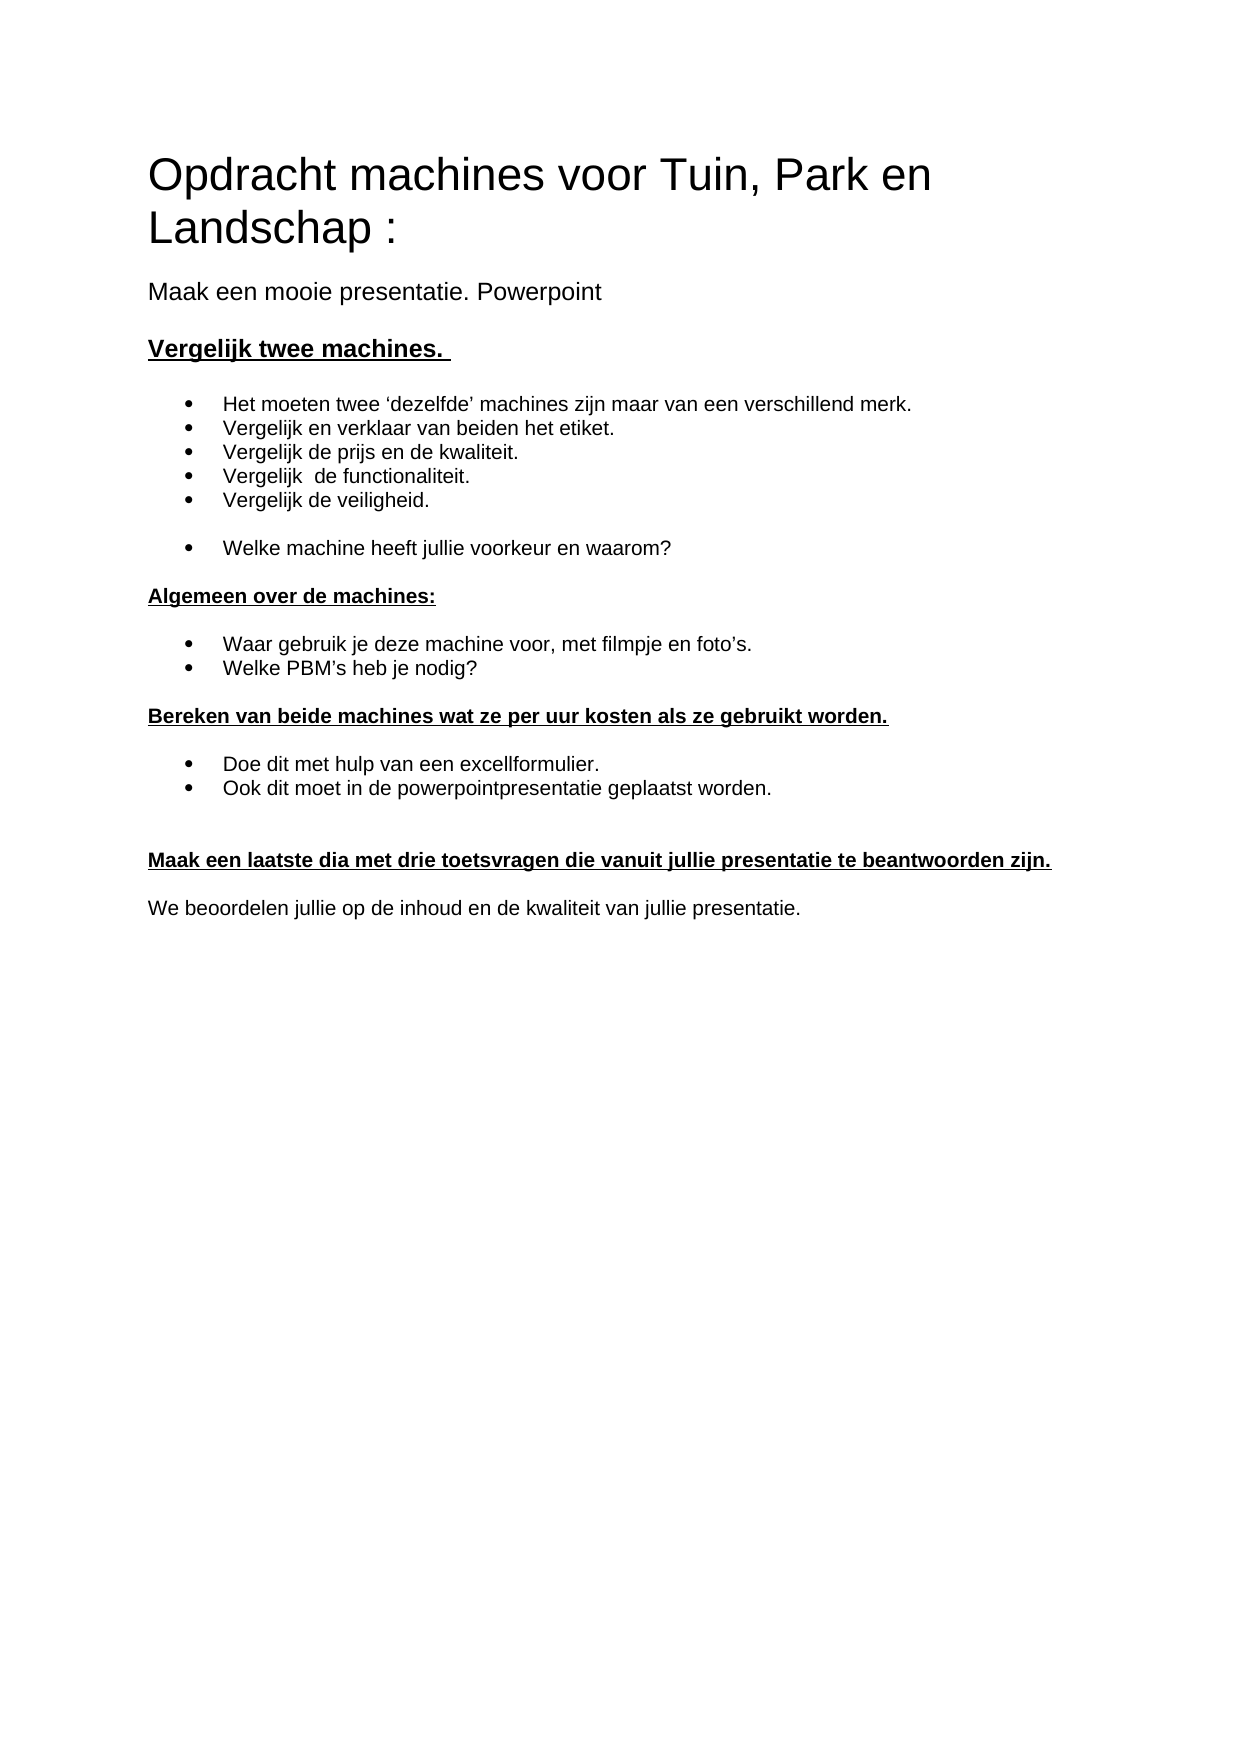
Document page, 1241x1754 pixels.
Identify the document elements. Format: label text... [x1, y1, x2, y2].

text Maak een mooie presentatie. Powerpoint [148, 277, 1093, 306]
text Opdracht machines voor Tuin, Park en Landschap : [148, 148, 1093, 253]
list Welke machine heeft jullie voorkeur en waarom? [185, 536, 1093, 560]
text Bereken van beide machines wat ze per uur kosten als ze gebruikt worden. [148, 704, 1093, 728]
list Het moeten twee ‘dezelfde’ machines zijn maar van een verschillend merk. [185, 392, 1093, 416]
list Vergelijk de veiligheid. [185, 488, 1093, 512]
list Welke PBM’s heb je nodig? [185, 656, 1093, 680]
list Vergelijk en verklaar van beiden het etiket. [185, 416, 1093, 440]
list Waar gebruik je deze machine voor, met filmpje en foto’s. [185, 632, 1093, 656]
list Doe dit met hulp van een excellformulier. [185, 752, 1093, 776]
list Ook dit moet in de powerpointpresentatie geplaatst worden. [185, 776, 1093, 800]
text Maak een laatste dia met drie toetsvragen die vanuit jullie presentatie te beantwoorden zijn. [148, 848, 1093, 872]
list Vergelijk de prijs en de kwaliteit. [185, 440, 1093, 464]
text Algemeen over de machines: [148, 584, 1093, 608]
text We beoordelen jullie op de inhoud en de kwaliteit van jullie presentatie. [148, 896, 1093, 920]
text Vergelijk twee machines. [148, 334, 1093, 363]
list Vergelijk de functionaliteit. [185, 464, 1093, 488]
